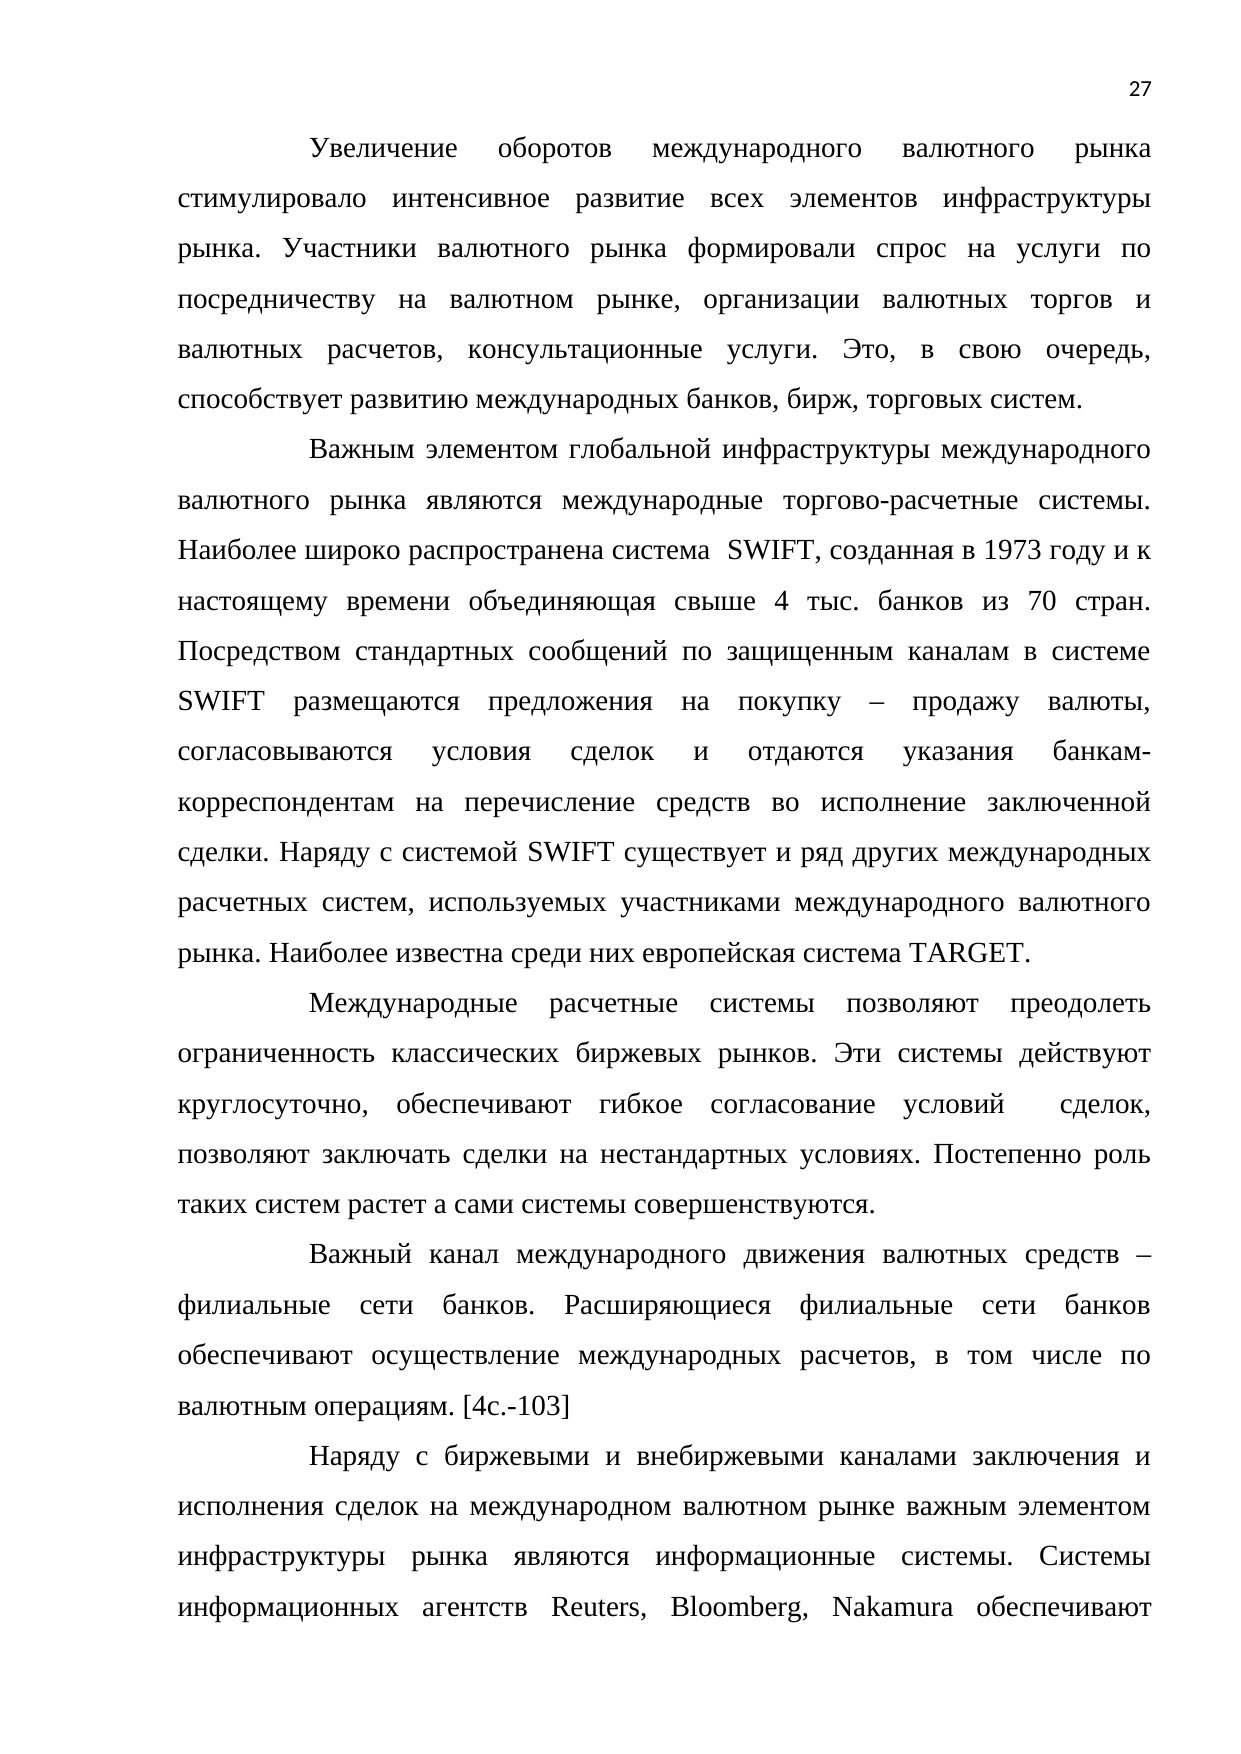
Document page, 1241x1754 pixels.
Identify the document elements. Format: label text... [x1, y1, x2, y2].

text Важный канал международного движения валютных средств – филиальные сети банков. Расширяющиеся филиальные сети банков обеспечивают осуществление международных расчетов, в том числе по валютным операциям. [4с.-103] [177, 1237, 1152, 1421]
text Важным элементом глобальной инфраструктуры международного валютного рынка являются международные торгово-расчетные системы. Наиболее широко распространена система SWIFT, созданная в 1973 году и к настоящему времени объединяющая свыше 4 тыс. банков из 70 стран. Посредством стандартных сообщений по защищенным каналам в системе SWIFT размещаются предложения на покупку – продажу валюты, согласовываются условия сделок и отдаются указания банкам-корреспондентам на перечисление средств во исполнение заключенной сделки. Наряду с системой SWIFT существует и ряд других международных расчетных систем, используемых участниками международного валютного рынка. Наиболее известна среди них европейская система TARGET. [177, 432, 1152, 968]
text Увеличение оборотов международного валютного рынка стимулировало интенсивное развитие всех элементов инфраструктуры рынка. Участники валютного рынка формировали спрос на услуги по посредничеству на валютном рынке, организации валютных торгов и валютных расчетов, консультационные услуги. Это, в свою очередь, способствует развитию международных банков, бирж, торговых систем. [177, 130, 1152, 415]
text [177, 1438, 1152, 1622]
text Международные расчетные системы позволяют преодолеть ограниченность классических биржевых рынков. Эти системы действуют круглосуточно, обеспечивают гибкое согласование условий сделок, позволяют заключать сделки на нестандартных условиях. Постепенно роль таких систем растет а сами системы совершенствуются. [177, 985, 1152, 1220]
